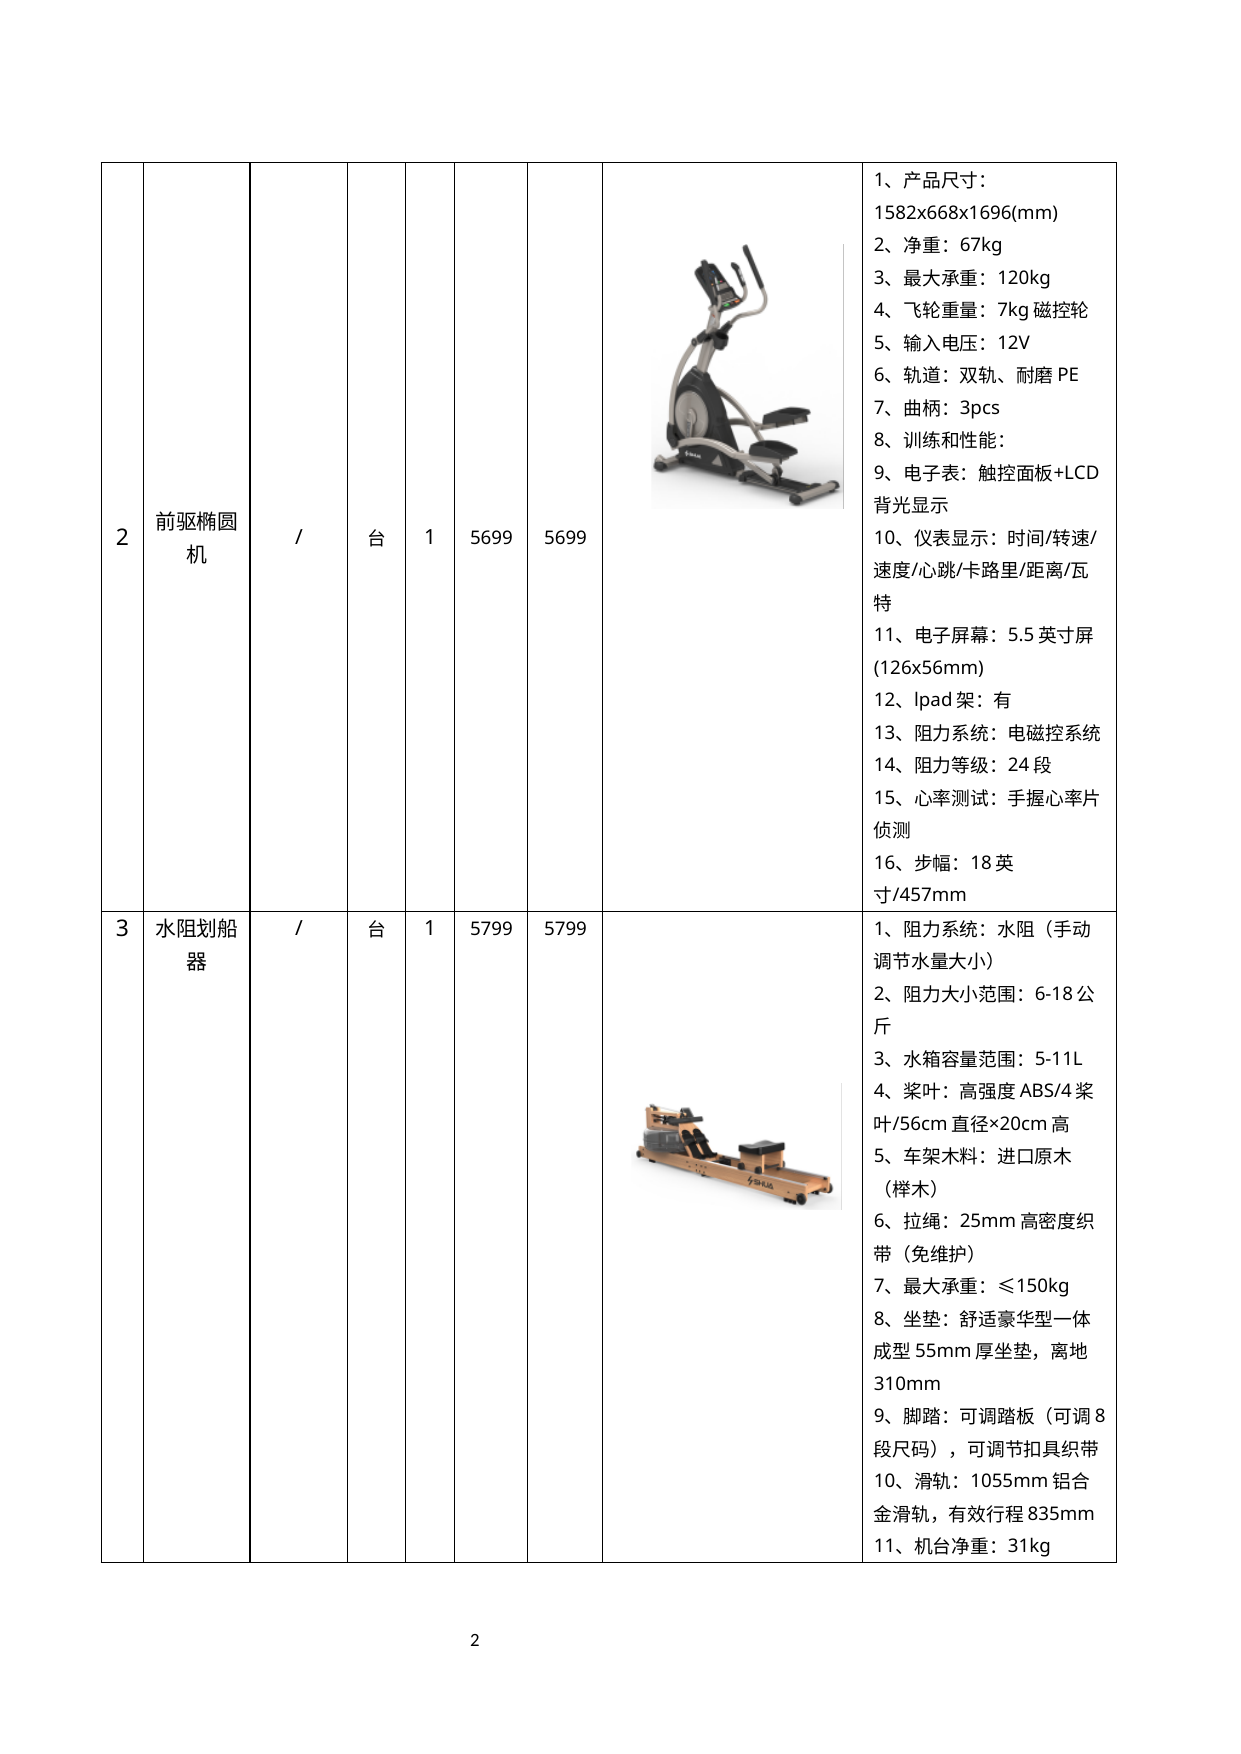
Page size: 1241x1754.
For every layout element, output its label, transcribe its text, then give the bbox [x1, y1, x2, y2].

table_cell / [251, 163, 347, 911]
table_cell 台 [348, 163, 405, 911]
table_cell 前驱椭圆机 [144, 163, 249, 911]
table_cell 5799 [528, 912, 602, 1562]
table_cell [603, 163, 862, 911]
table_cell 2 [102, 163, 143, 911]
table_cell 5699 [528, 163, 602, 911]
table_cell 1、产品尺寸：1582x668x1696(mm) 2、净重：67kg 3、最大承重：120kg 4、飞轮重量：7kg磁控轮 5、输入电压：12V 6、轨道：双轨、耐磨PE 7、曲柄：3pcs 8、训练和性能： 9、电子表：触控面板+LCD背光显示 10、仪表显示：时间/转速/速度/心跳/卡路里/距离/瓦特 11、电子屏幕：5.5英寸屏(126x56mm) 12、lpad架：有 13、阻力系统：电磁控系统 14、阻力等级：24段 15、心率测试：手握心率片侦测 16、步幅：18英寸/457mm [863, 163, 1116, 911]
table_cell 水阻划船器 [144, 912, 249, 1562]
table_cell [863, 912, 1116, 1562]
picture [631, 1083, 843, 1210]
table_cell 1 [406, 912, 454, 1562]
table_cell 5799 [455, 912, 527, 1562]
table_cell [603, 912, 862, 1562]
table_cell / [251, 912, 347, 1562]
table_cell 3 [102, 912, 143, 1562]
picture [651, 244, 845, 509]
table_cell 台 [348, 912, 405, 1562]
table_cell 5699 [455, 163, 527, 911]
table_cell 1 [406, 163, 454, 911]
